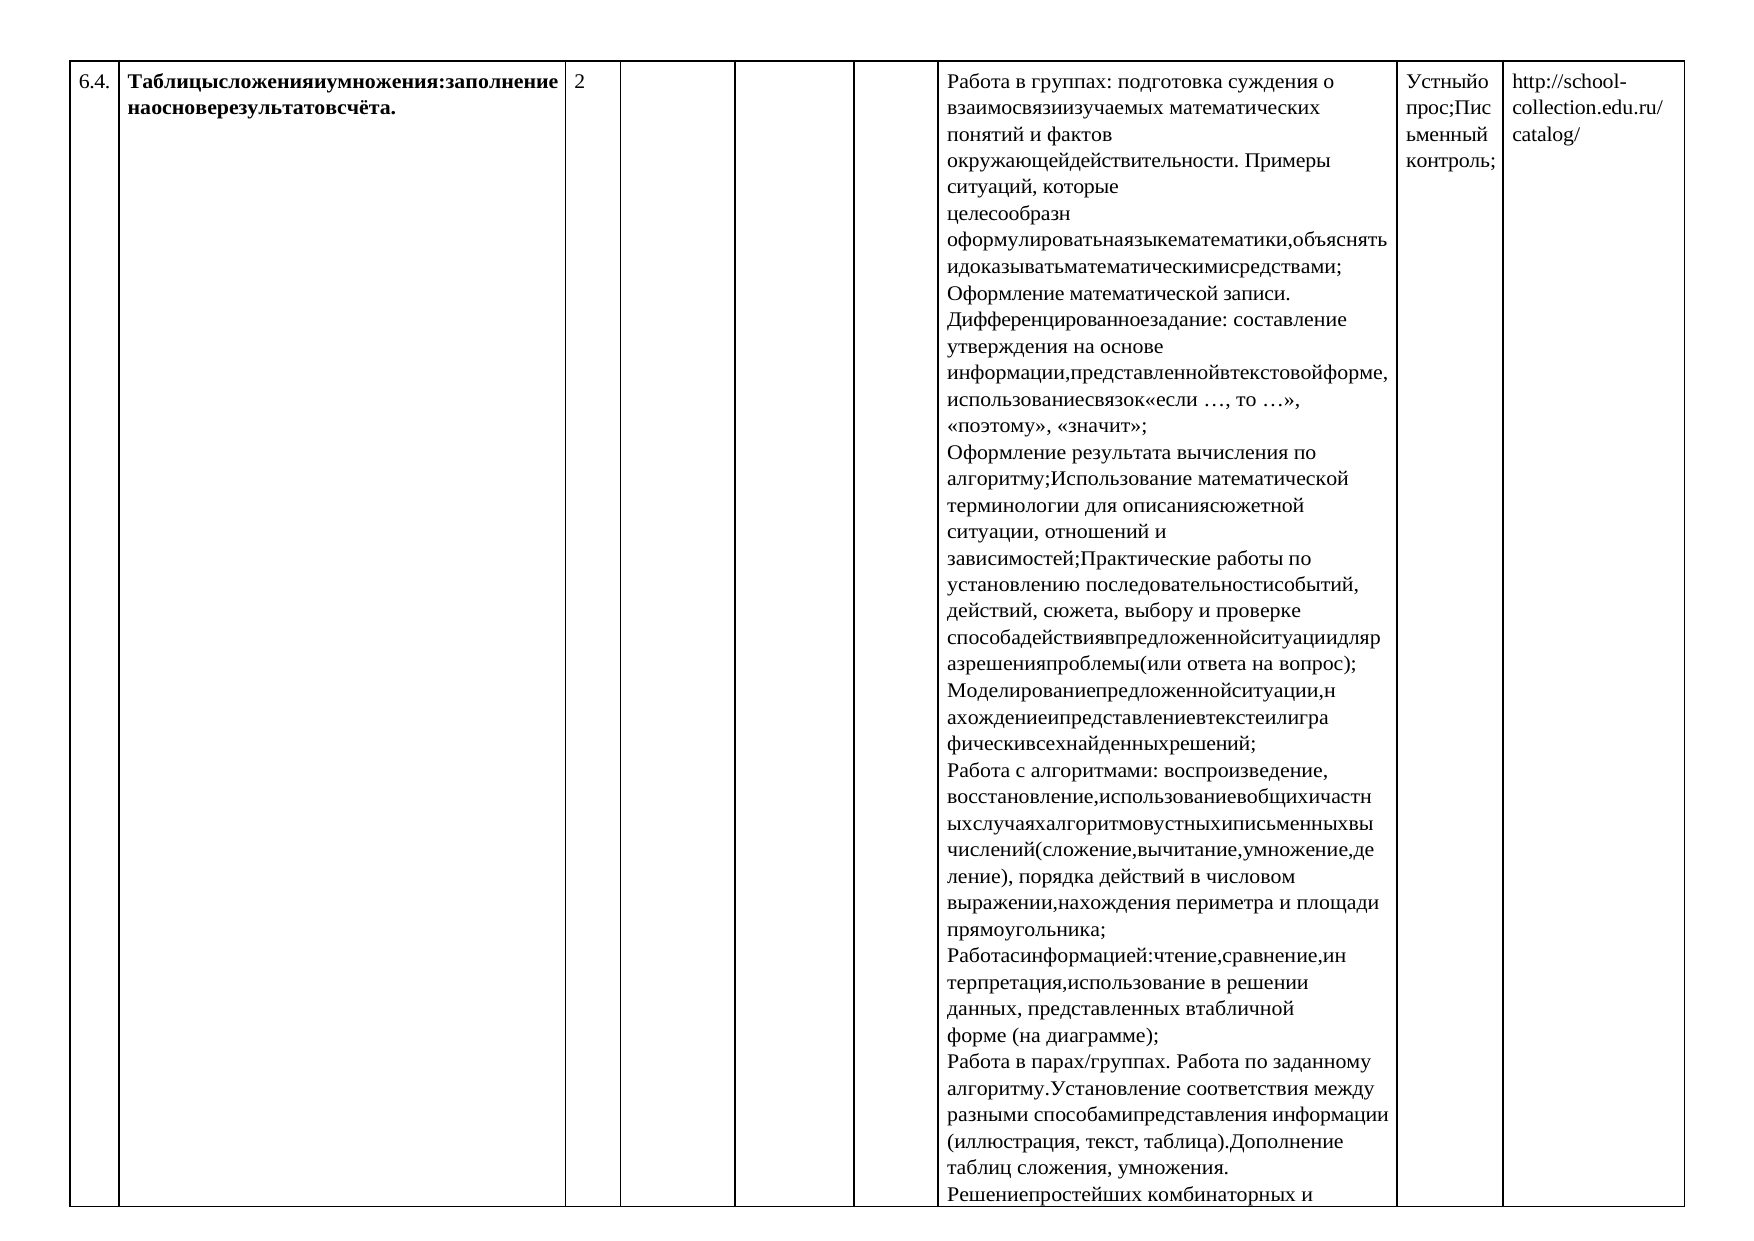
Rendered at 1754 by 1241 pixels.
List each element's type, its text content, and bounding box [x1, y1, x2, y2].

table_header [855, 62, 937, 1206]
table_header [1398, 62, 1502, 1206]
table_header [939, 62, 1396, 1206]
table_header 6.4. [71, 62, 118, 1206]
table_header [120, 62, 565, 1206]
table_header [736, 62, 853, 1206]
table_header 2 [566, 62, 620, 1206]
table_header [1504, 62, 1684, 1206]
table_header [621, 62, 734, 1206]
